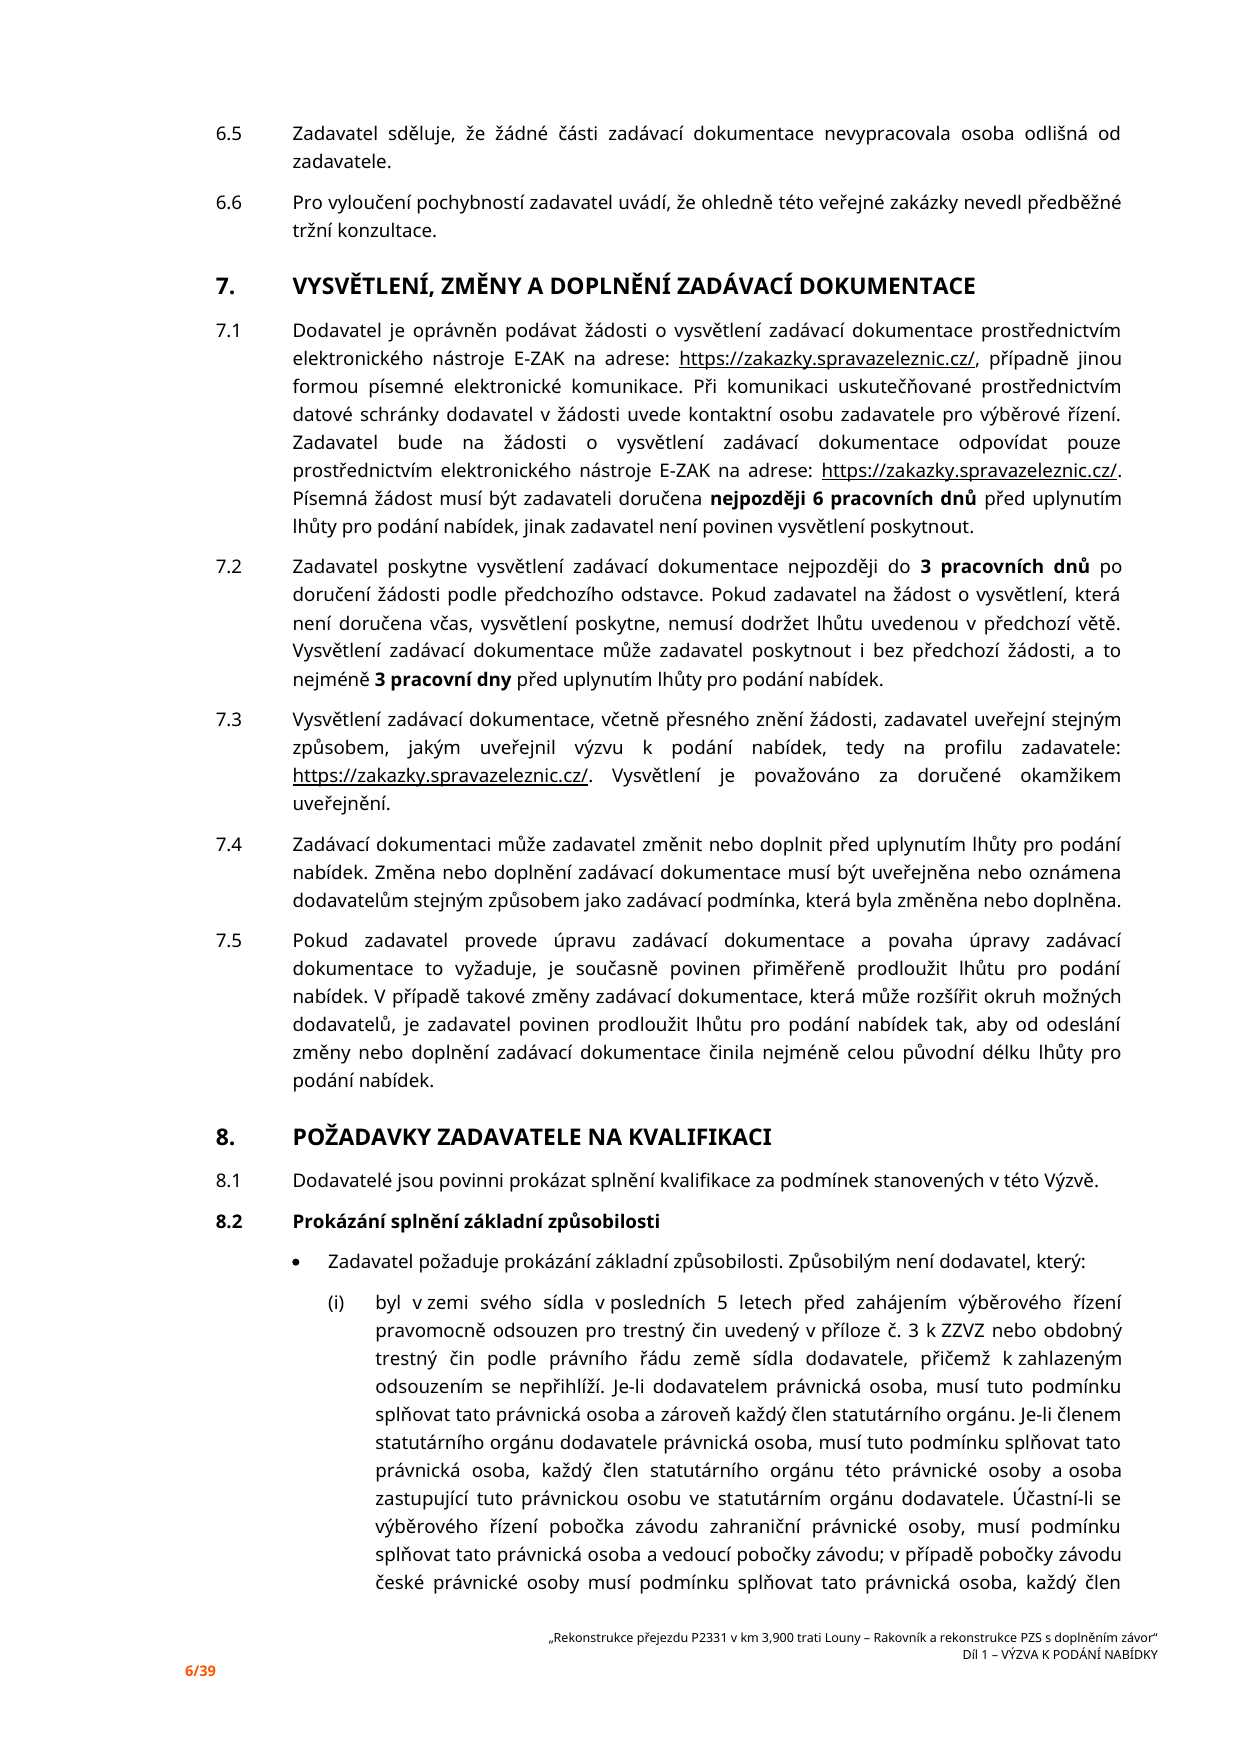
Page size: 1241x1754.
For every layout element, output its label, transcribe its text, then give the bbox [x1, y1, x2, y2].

text Zadavatel požaduje prokázání základní způsobilosti. Způsobilým není dodavatel, který: [292, 1248, 1122, 1274]
text Zadávací dokumentaci může zadavatel změnit nebo doplnit před uplynutím lhůty pro podání nabídek. Změna nebo doplnění zadávací dokumentace musí být uveřejněna nebo oznámena dodavatelům stejným způsobem jako zadávací podmínka, která byla změněna nebo doplněna. [216, 831, 1122, 912]
text Zadavatel sděluje, že žádné části zadávací dokumentace nevypracovala osoba odlišná od zadavatele. [216, 121, 1122, 174]
text Dodavatelé jsou povinni prokázat splnění kvalifikace za podmínek stanovených v této Výzvě. [216, 1167, 1122, 1193]
text POŽADAVKY ZADAVATELE NA KVALIFIKACI [216, 1121, 1122, 1152]
text Pro vyloučení pochybností zadavatel uvádí, že ohledně této veřejné zakázky nevedl předběžné tržní konzultace. [216, 189, 1122, 243]
text Zadavatel poskytne vysvětlení zadávací dokumentace nejpozději do 3 pracovních dnů po doručení žádosti podle předchozího odstavce. Pokud zadavatel na žádost o vysvětlení, která není doručena včas, vysvětlení poskytne, nemusí dodržet lhůtu uvedenou v předchozí větě. Vysvětlení zadávací dokumentace může zadavatel poskytnout i bez předchozí žádosti, a to nejméně 3 pracovní dny před uplynutím lhůty pro podání nabídek. [216, 554, 1122, 691]
text Dodavatel je oprávněn podávat žádosti o vysvětlení zadávací dokumentace prostřednictvím elektronického nástroje E-ZAK na adrese: https://zakazky.spravazeleznic.cz/, případně jinou formou písemné elektronické komunikace. Při komunikaci uskutečňované prostřednictvím datové schránky dodavatel v žádosti uvede kontaktní osobu zadavatele pro výběrové řízení. Zadavatel bude na žádosti o vysvětlení zadávací dokumentace odpovídat pouze prostřednictvím elektronického nástroje E-ZAK na adrese: https://zakazky.spravazeleznic.cz/. Písemná žádost musí být zadavateli doručena nejpozději 6 pracovních dnů před uplynutím lhůty pro podání nabídek, jinak zadavatel není povinen vysvětlení poskytnout. [216, 317, 1122, 539]
text Vysvětlení zadávací dokumentace, včetně přesného znění žádosti, zadavatel uveřejní stejným způsobem, jakým uveřejnil výzvu k podání nabídek, tedy na profilu zadavatele: https://zakazky.spravazeleznic.cz/. Vysvětlení je považováno za doručené okamžikem uveřejnění. [216, 706, 1122, 816]
text Pokud zadavatel provede úpravu zadávací dokumentace a povaha úpravy zadávací dokumentace to vyžaduje, je současně povinen přiměřeně prodloužit lhůtu pro podání nabídek. V případě takové změny zadávací dokumentace, která může rozšířit okruh možných dodavatelů, je zadavatel povinen prodloužit lhůtu pro podání nabídek tak, aby od odeslání změny nebo doplnění zadávací dokumentace činila nejméně celou původní délku lhůty pro podání nabídek. [216, 927, 1122, 1093]
text VYSVĚTLENÍ, ZMĚNY A DOPLNĚNÍ ZADÁVACÍ DOKUMENTACE [216, 270, 1122, 301]
text Prokázání splnění základní způsobilosti [216, 1208, 1122, 1233]
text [328, 1289, 1122, 1595]
